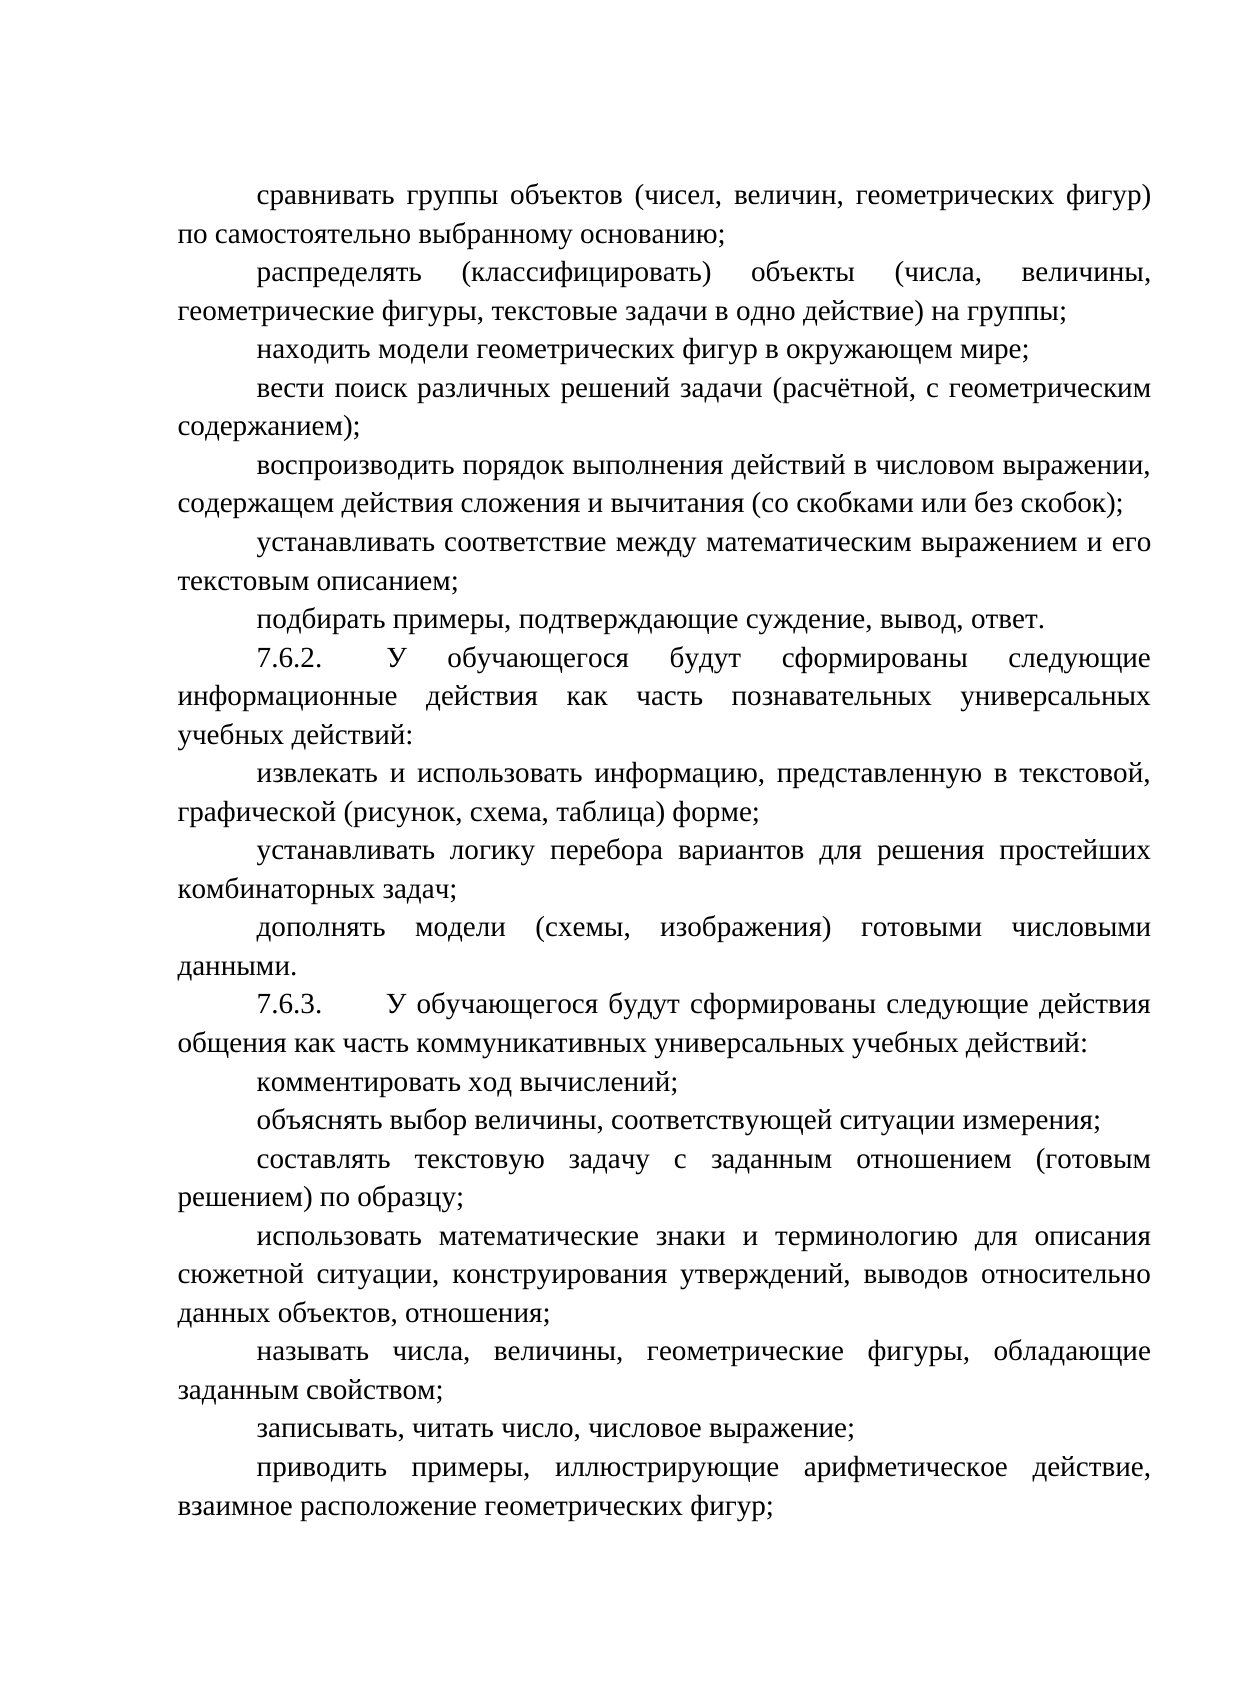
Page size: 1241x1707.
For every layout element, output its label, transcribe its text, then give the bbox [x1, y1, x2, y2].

text записывать, читать число, числовое выражение; [177, 1411, 1152, 1444]
text устанавливать логику перебора вариантов для решения простейших комбинаторных задач; [177, 832, 1152, 904]
text подбирать примеры, подтверждающие суждение, вывод, ответ. [177, 601, 1152, 635]
text находить модели геометрических фигур в окружающем мире; [177, 331, 1152, 365]
text вести поиск различных решений задачи (расчётной, с геометрическим содержанием); [177, 370, 1152, 442]
text приводить примеры, иллюстрирующие арифметическое действие, взаимное расположение геометрических фигур; [177, 1449, 1152, 1521]
text распределять (классифицировать) объекты (числа, величины, геометрические фигуры, текстовые задачи в одно действие) на группы; [177, 254, 1152, 326]
list У обучающегося будут сформированы следующие информационные действия как часть познавательных универсальных учебных действий: [177, 640, 1152, 750]
text устанавливать соответствие между математическим выражением и его текстовым описанием; [177, 524, 1152, 596]
text использовать математические знаки и терминологию для описания сюжетной ситуации, конструирования утверждений, выводов относительно данных объектов, отношения; [177, 1218, 1152, 1328]
text комментировать ход вычислений; [177, 1064, 1152, 1097]
text называть числа, величины, геометрические фигуры, обладающие заданным свойством; [177, 1333, 1152, 1406]
text извлекать и использовать информацию, представленную в текстовой, графической (рисунок, схема, таблица) форме; [177, 755, 1152, 827]
text дополнять модели (схемы, изображения) готовыми числовыми данными. [177, 909, 1152, 982]
text объяснять выбор величины, соответствующей ситуации измерения; [177, 1102, 1152, 1136]
text воспроизводить порядок выполнения действий в числовом выражении, содержащем действия сложения и вычитания (со скобками или без скобок); [177, 447, 1152, 519]
list У обучающегося будут сформированы следующие действия общения как часть коммуникативных универсальных учебных действий: [177, 987, 1152, 1059]
text сравнивать группы объектов (чисел, величин, геометрических фигур) по самостоятельно выбранному основанию; [177, 177, 1152, 249]
text составлять текстовую задачу с заданным отношением (готовым решением) по образцу; [177, 1141, 1152, 1213]
